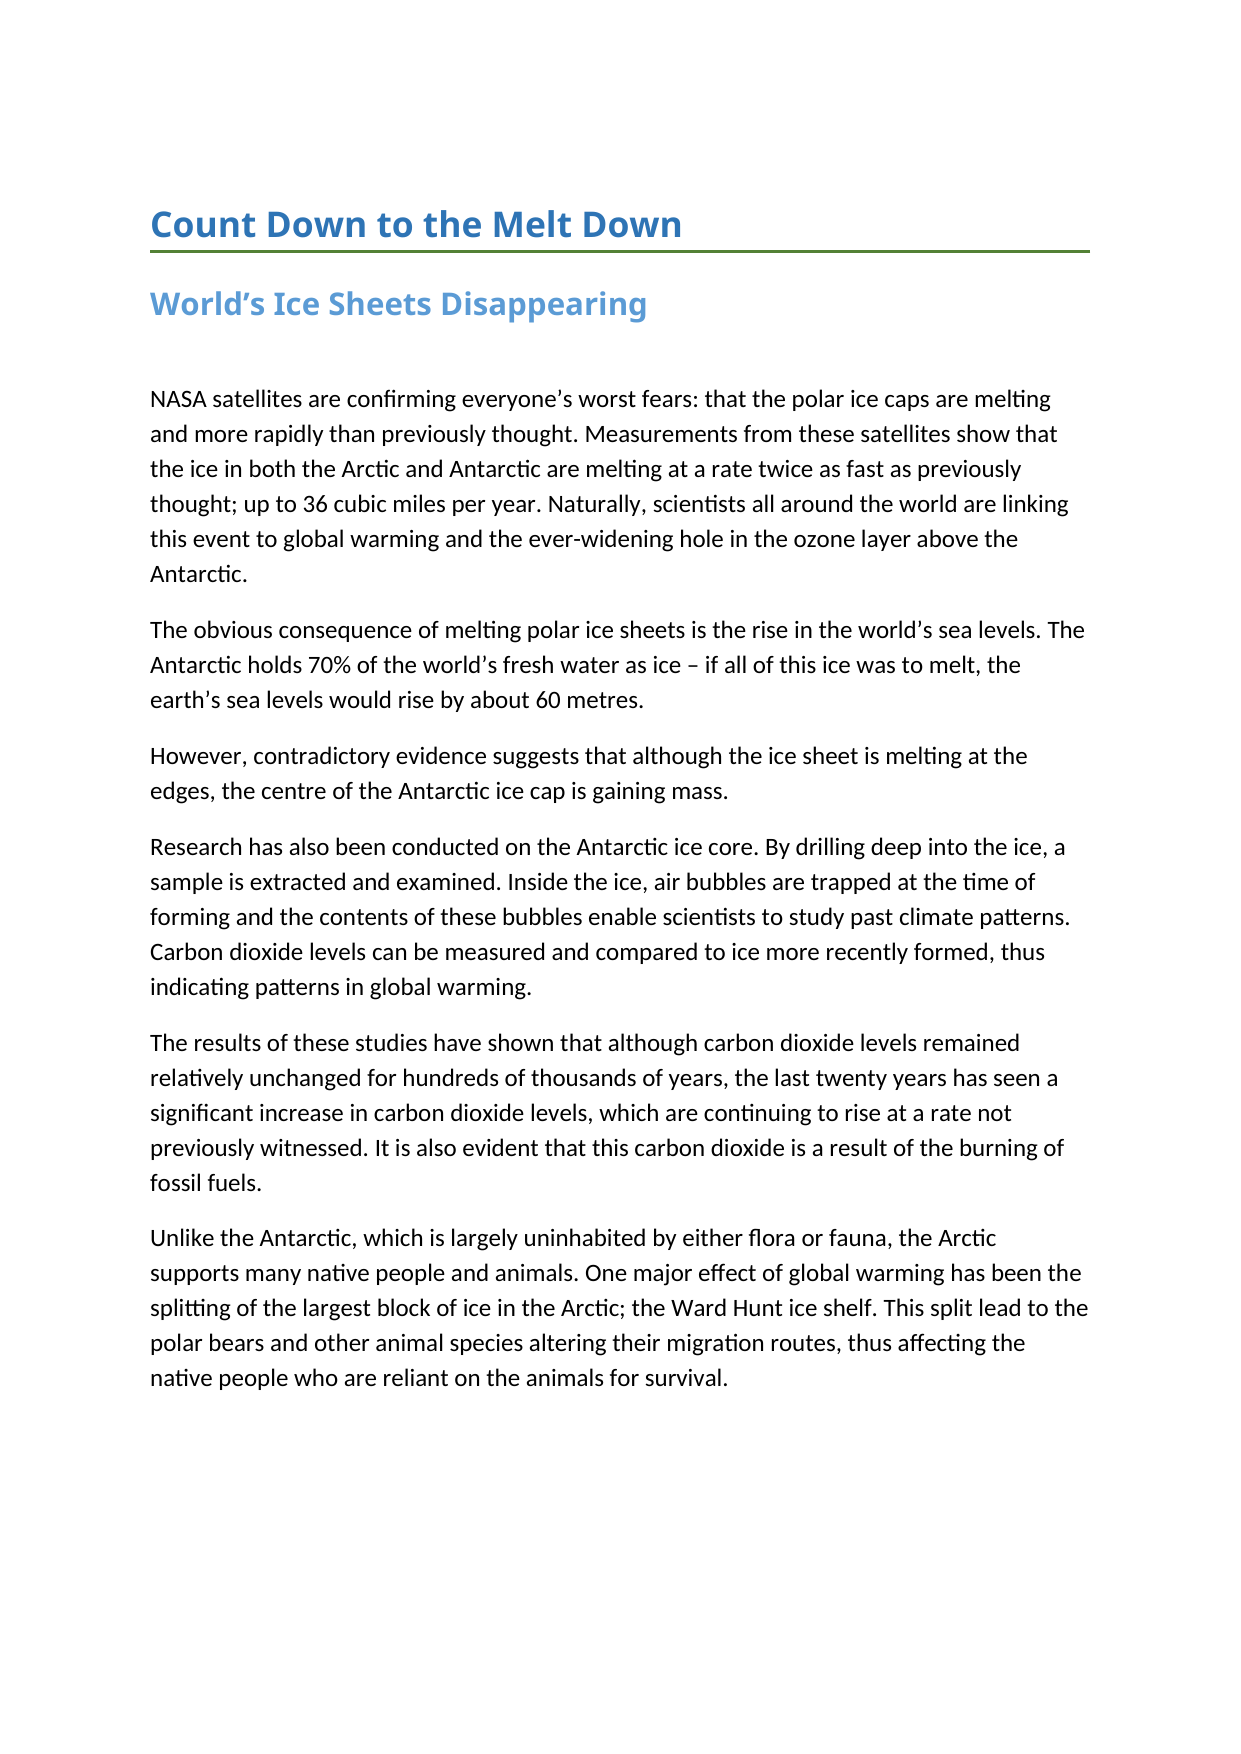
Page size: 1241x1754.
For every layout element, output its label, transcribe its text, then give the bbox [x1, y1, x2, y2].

subtitle World’s Ice Sheets Disappearing [150, 281, 1090, 324]
text Research has also been conducted on the Antarctic ice core. By drilling deep into the ice, a sample is extracted and examined. Inside the ice, air bubbles are trapped at the time of forming and the contents of these bubbles enable scientists to study past climate patterns. Carbon dioxide levels can be measured and compared to ice more recently formed, thus indicating patterns in global warming. [150, 831, 1090, 1001]
text However, contradictory evidence suggests that although the ice sheet is melting at the edges, the centre of the Antarctic ice cap is gaining mass. [150, 740, 1090, 806]
text NASA satellites are confirming everyone’s worst fears: that the polar ice caps are melting and more rapidly than previously thought. Measurements from these satellites show that the ice in both the Arctic and Antarctic are melting at a rate twice as fast as previously thought; up to 36 cubic miles per year. Naturally, scientists all around the world are linking this event to global warming and the ever-widening hole in the ozone layer above the Antarctic. [150, 383, 1090, 589]
text The obvious consequence of melting polar ice sheets is the rise in the world’s sea levels. The Antarctic holds 70% of the world’s fresh water as ice – if all of this ice was to melt, the earth’s sea levels would rise by about 60 metres. [150, 614, 1090, 715]
subtitle Count Down to the Melt Down [150, 200, 1090, 250]
text Unlike the Antarctic, which is largely uninhabited by either flora or fauna, the Arctic supports many native people and animals. One major effect of global warming has been the splitting of the largest block of ice in the Arctic; the Ward Hunt ice shelf. This split lead to the polar bears and other animal species altering their migration routes, thus affecting the native people who are reliant on the animals for survival. [150, 1223, 1090, 1393]
text The results of these studies have shown that although carbon dioxide levels remained relatively unchanged for hundreds of thousands of years, the last twenty years has seen a significant increase in carbon dioxide levels, which are continuing to rise at a rate not previously witnessed. It is also evident that this carbon dioxide is a result of the burning of fossil fuels. [150, 1027, 1090, 1197]
